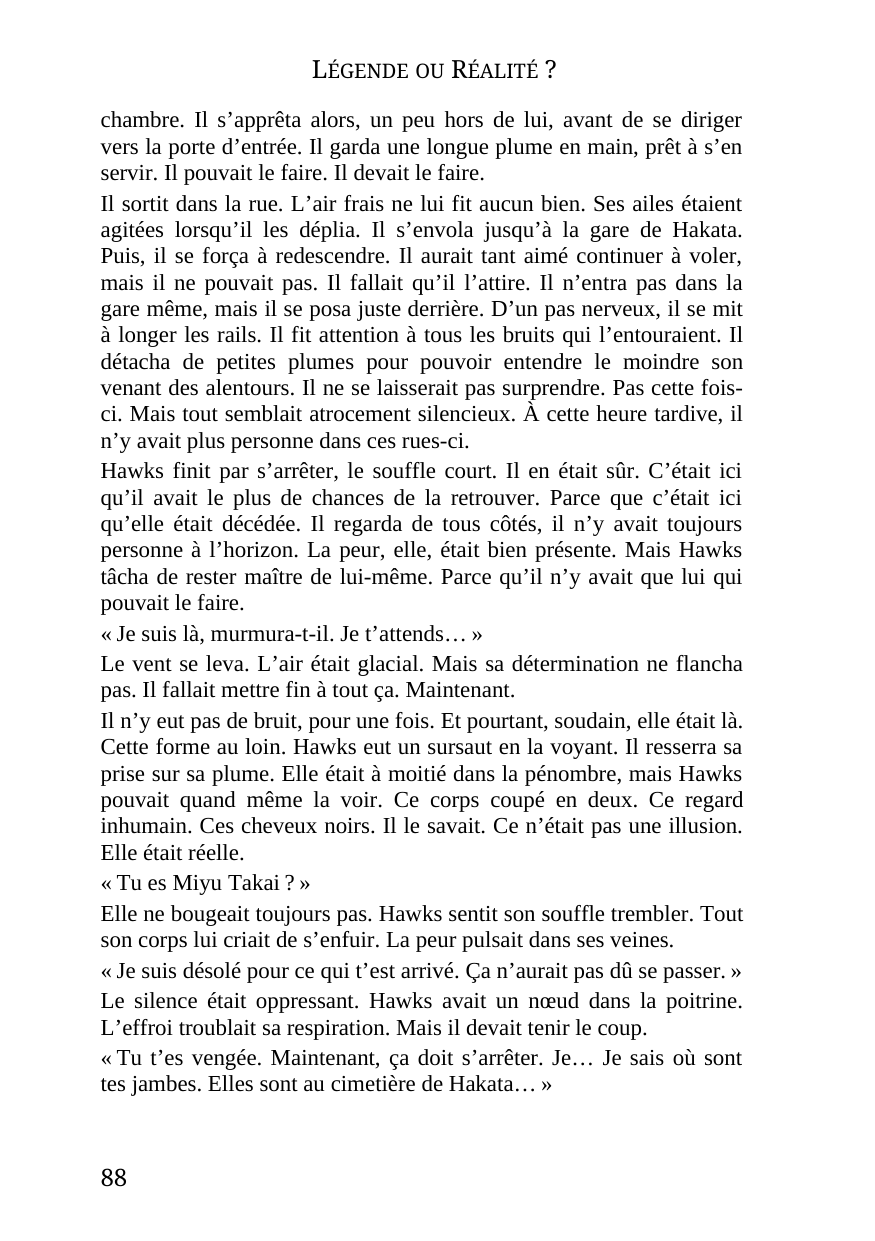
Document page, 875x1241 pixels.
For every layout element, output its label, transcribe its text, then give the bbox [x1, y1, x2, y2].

text « Tu t’es vengée. Maintenant, ça doit s’arrêter. Je… Je sais où sont tes jambes. Elles sont au cimetière de Hakata… » [100, 1044, 744, 1097]
text Il n’y eut pas de bruit, pour une fois. Et pourtant, soudain, elle était là. Cette forme au loin. Hawks eut un sursaut en la voyant. Il resserra sa prise sur sa plume. Elle était à moitié dans la pénombre, mais Hawks pouvait quand même la voir. Ce corps coupé en deux. Ce regard inhumain. Ces cheveux noirs. Il le savait. Ce n’était pas une illusion. Elle était réelle. [100, 707, 744, 865]
text Elle ne bougeait toujours pas. Hawks sentit son souffle trembler. Tout son corps lui criait de s’enfuir. La peur pulsait dans ses veines. [100, 900, 744, 952]
text Hawks finit par s’arrêter, le souffle court. Il en était sûr. C’était ici qu’il avait le plus de chances de la retrouver. Parce que c’était ici qu’elle était décédée. Il regarda de tous côtés, il n’y avait toujours personne à l’horizon. La peur, elle, était bien présente. Mais Hawks tâcha de rester maître de lui-même. Parce qu’il n’y avait que lui qui pouvait le faire. [100, 457, 744, 615]
text « Je suis désolé pour ce qui t’est arrivé. Ça n’aurait pas dû se passer. » [100, 957, 744, 983]
text Il sortit dans la rue. L’air frais ne lui fit aucun bien. Ses ailes étaient agitées lorsqu’il les déplia. Il s’envola jusqu’à la gare de Hakata. Puis, il se força à redescendre. Il aurait tant aimé continuer à voler, mais il ne pouvait pas. Il fallait qu’il l’attire. Il n’entra pas dans la gare même, mais il se posa juste derrière. D’un pas nerveux, il se mit à longer les rails. Il fit attention à tous les bruits qui l’entouraient. Il détacha de petites plumes pour pouvoir entendre le moindre son venant des alentours. Il ne se laisserait pas surprendre. Pas cette fois-ci. Mais tout semblait atrocement silencieux. À cette heure tardive, il n’y avait plus personne dans ces rues-ci. [100, 189, 744, 453]
text Le vent se leva. L’air était glacial. Mais sa détermination ne flancha pas. Il fallait mettre fin à tout ça. Maintenant. [100, 650, 744, 703]
text Le silence était oppressant. Hawks avait un nœud dans la poitrine. L’effroi troublait sa respiration. Mais il devait tenir le coup. [100, 987, 744, 1040]
text « Je suis là, murmura-t-il. Je t’attends… » [100, 619, 744, 646]
text « Tu es Miyu Takai ? » [100, 869, 744, 896]
